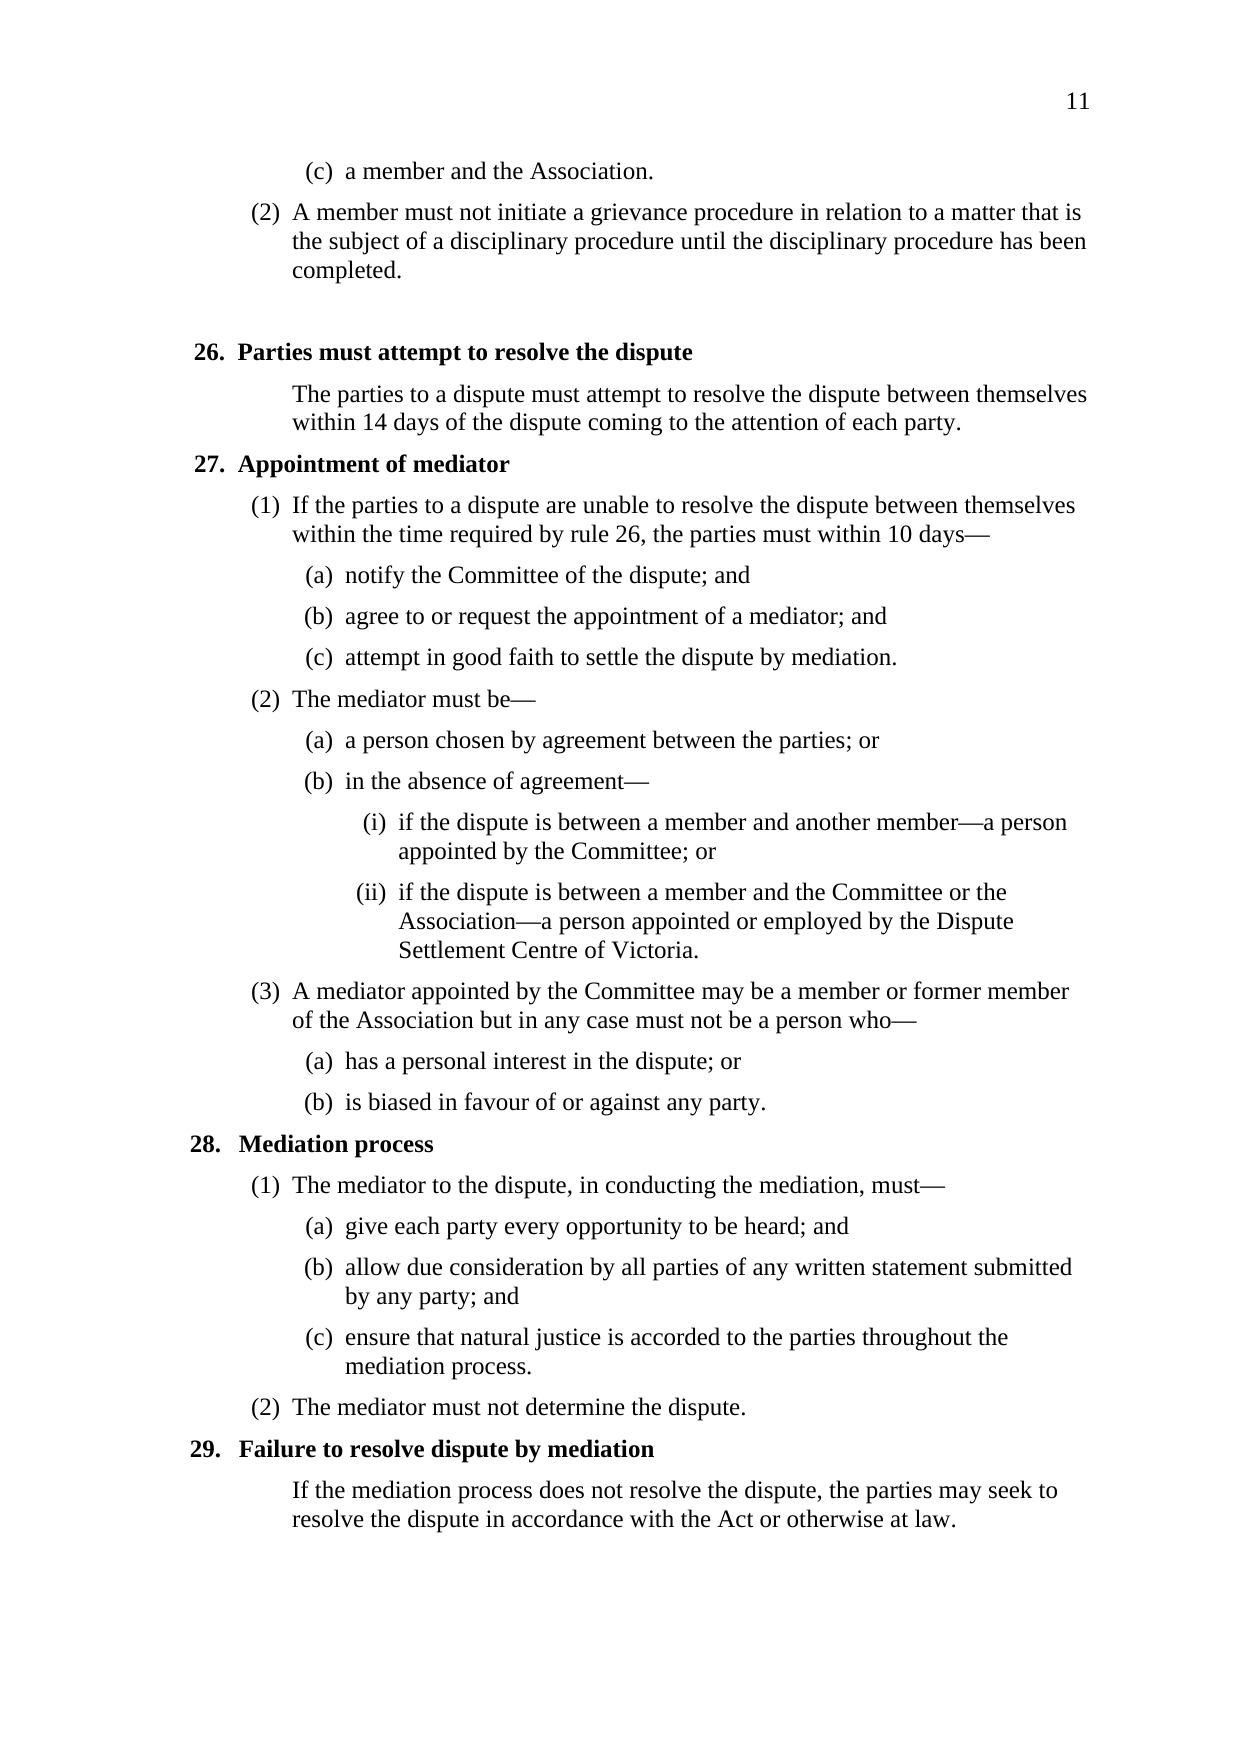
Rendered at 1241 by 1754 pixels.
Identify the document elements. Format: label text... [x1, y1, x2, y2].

subtitle (1) The mediator to the dispute, in conducting the mediation, must— [150, 1170, 1090, 1199]
subtitle (b) allow due consideration by all parties of any written statement submitted by any party; and [150, 1252, 1090, 1310]
subtitle (2) The mediator must not determine the dispute. [150, 1392, 1090, 1421]
subtitle 29. Failure to resolve dispute by mediation [150, 1434, 1090, 1462]
text The parties to a dispute must attempt to resolve the dispute between themselves within 14 days of the dispute coming to the attention of each party. [292, 379, 1090, 436]
subtitle (3) A mediator appointed by the Committee may be a member or former member of the Association but in any case must not be a person who— [150, 976, 1090, 1034]
subtitle (a) a person chosen by agreement between the parties; or [150, 725, 1090, 754]
subtitle (b) in the absence of agreement— [150, 766, 1090, 795]
subtitle (c) ensure that natural justice is accorded to the parties throughout the mediation process. [150, 1322, 1090, 1380]
subtitle (1) If the parties to a dispute are unable to resolve the dispute between themselves within the time required by rule 26, the parties must within 10 days— [150, 490, 1090, 547]
subtitle (b) agree to or request the appointment of a mediator; and [150, 601, 1090, 630]
subtitle (i) if the dispute is between a member and another member—a person appointed by the Committee; or [150, 807, 1090, 865]
subtitle (a) notify the Committee of the dispute; and [150, 560, 1090, 589]
subtitle (c) attempt in good faith to settle the dispute by mediation. [150, 642, 1090, 671]
subtitle (2) The mediator must be— [150, 684, 1090, 712]
subtitle (a) give each party every opportunity to be heard; and [150, 1211, 1090, 1240]
subtitle (2) A member must not initiate a grievance procedure in relation to a matter that is the subject of a disciplinary procedure until the disciplinary procedure has been completed. [150, 197, 1090, 284]
subtitle (b) is biased in favour of or against any party. [150, 1087, 1090, 1116]
subtitle (c) a member and the Association. [150, 156, 1090, 185]
subtitle 27. Appointment of mediator [150, 449, 1090, 477]
subtitle 28. Mediation process [150, 1129, 1090, 1157]
subtitle 26. Parties must attempt to resolve the dispute [150, 337, 1090, 366]
subtitle (ii) if the dispute is between a member and the Committee or the Association—a person appointed or employed by the Dispute Settlement Centre of Victoria. [150, 877, 1090, 964]
text If the mediation process does not resolve the dispute, the parties may seek to resolve the dispute in accordance with the Act or otherwise at law. [292, 1475, 1090, 1532]
subtitle (a) has a personal interest in the dispute; or [150, 1046, 1090, 1075]
